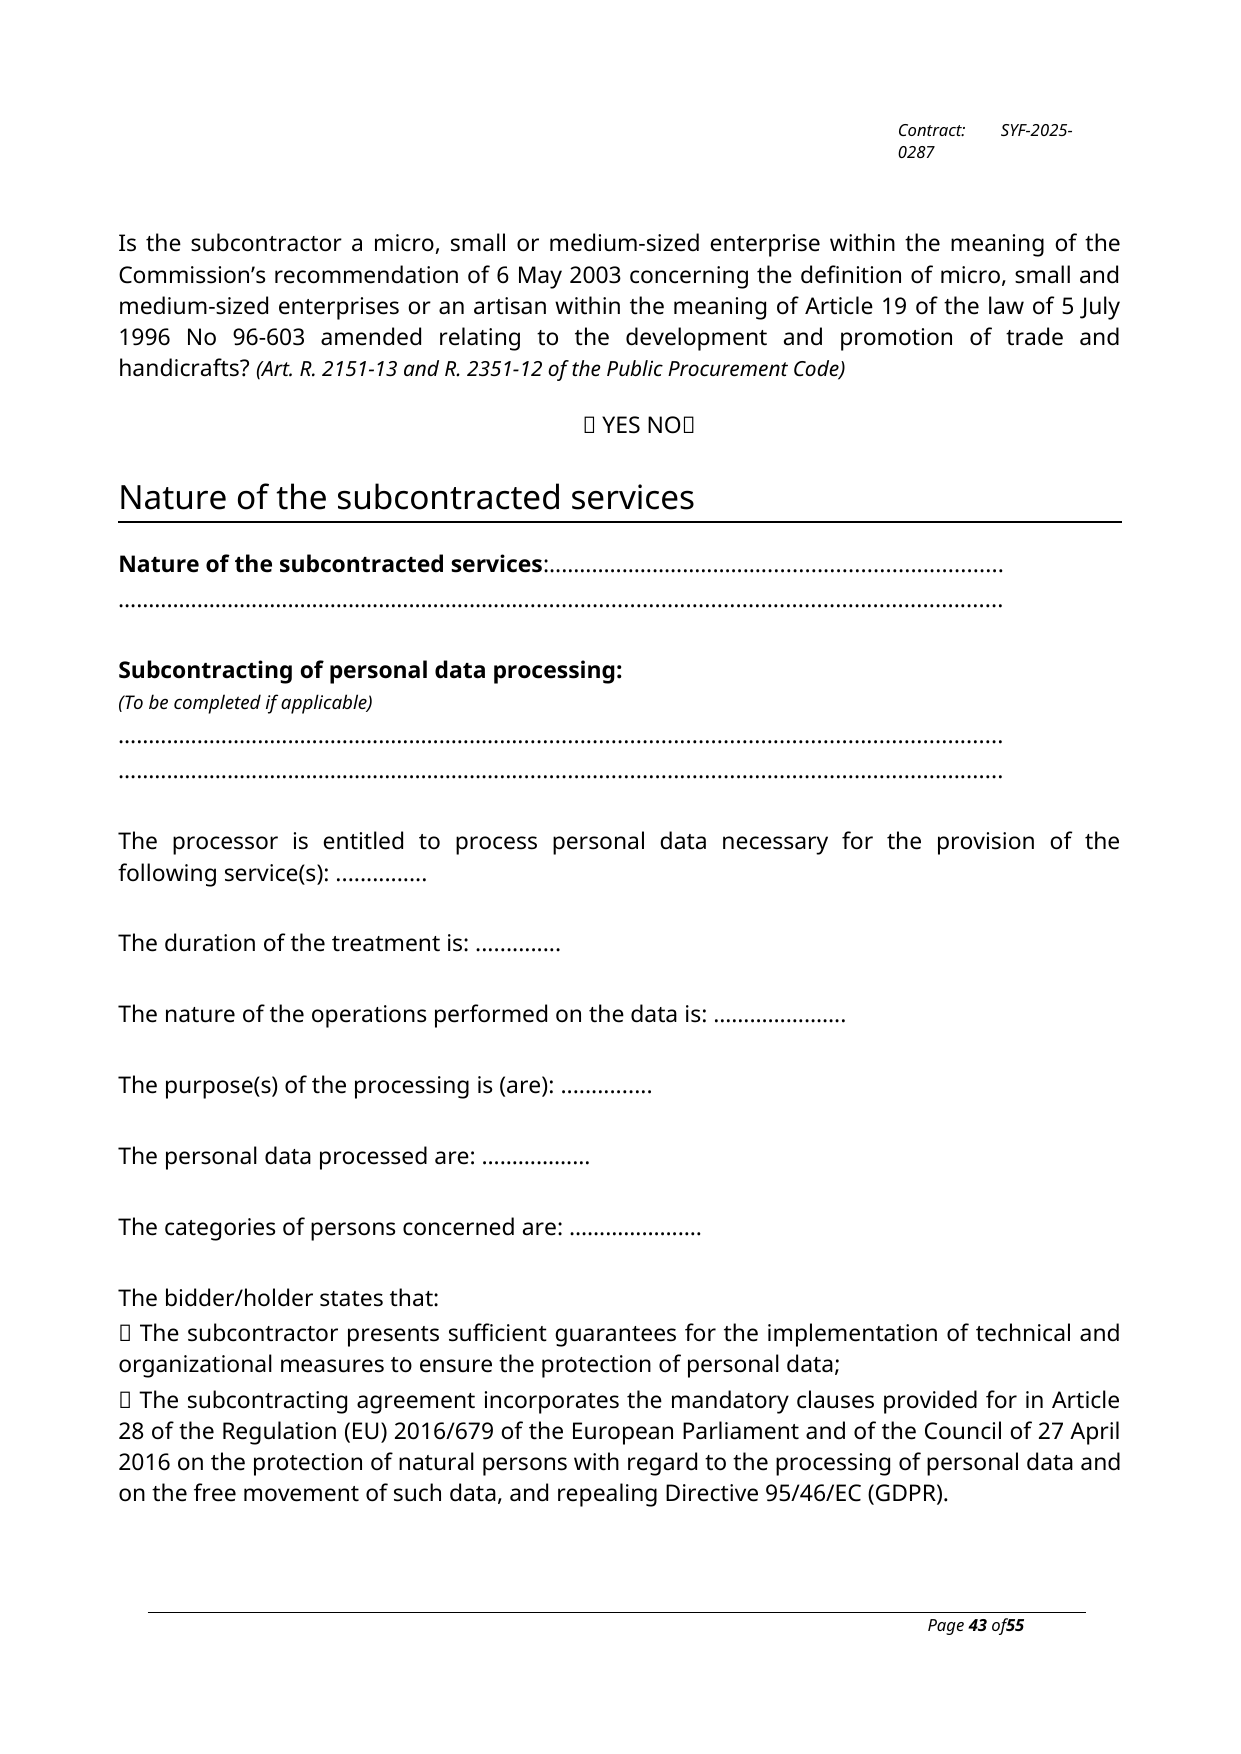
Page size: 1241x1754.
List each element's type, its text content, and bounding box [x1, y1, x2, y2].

text The bidder/holder states that: [118, 1282, 1122, 1313]
text  The subcontracting agreement incorporates the mandatory clauses provided for in Article 28 of the Regulation (EU) 2016/679 of the European Parliament and of the Council of 27 April 2016 on the protection of natural persons with regard to the processing of personal data and on the free movement of such data, and repealing Directive 95/46/EC (GDPR). [118, 1384, 1122, 1509]
text The personal data processed are: ……………… [118, 1140, 1122, 1171]
text Nature of the subcontracted services: [118, 548, 1122, 579]
text  The subcontractor presents sufficient guarantees for the implementation of technical and organizational measures to ensure the protection of personal data; [118, 1317, 1122, 1379]
text The purpose(s) of the processing is (are): ............... [118, 1069, 1122, 1100]
text The categories of persons concerned are: …………………. [118, 1211, 1122, 1242]
text  YES NO [156, 409, 1122, 440]
text The processor is entitled to process personal data necessary for the provision of the following service(s): ............... [118, 825, 1122, 888]
text Is the subcontractor a micro, small or medium-sized enterprise within the meaning of the Commission’s recommendation of 6 May 2003 concerning the definition of micro, small and medium-sized enterprises or an artisan within the meaning of Article 19 of the law of 5 July 1996 No 96-603 amended relating to the development and promotion of trade and handicrafts? (Art. R. 2151-13 and R. 2351-12 of the Public Procurement Code) [118, 227, 1122, 384]
text The duration of the treatment is: .............. [118, 927, 1122, 959]
text (To be completed if applicable) [118, 689, 1122, 715]
text Nature of the subcontracted services [118, 474, 1122, 521]
text The nature of the operations performed on the data is: …………………. [118, 998, 1122, 1029]
text Subcontracting of personal data processing: [118, 654, 1122, 685]
